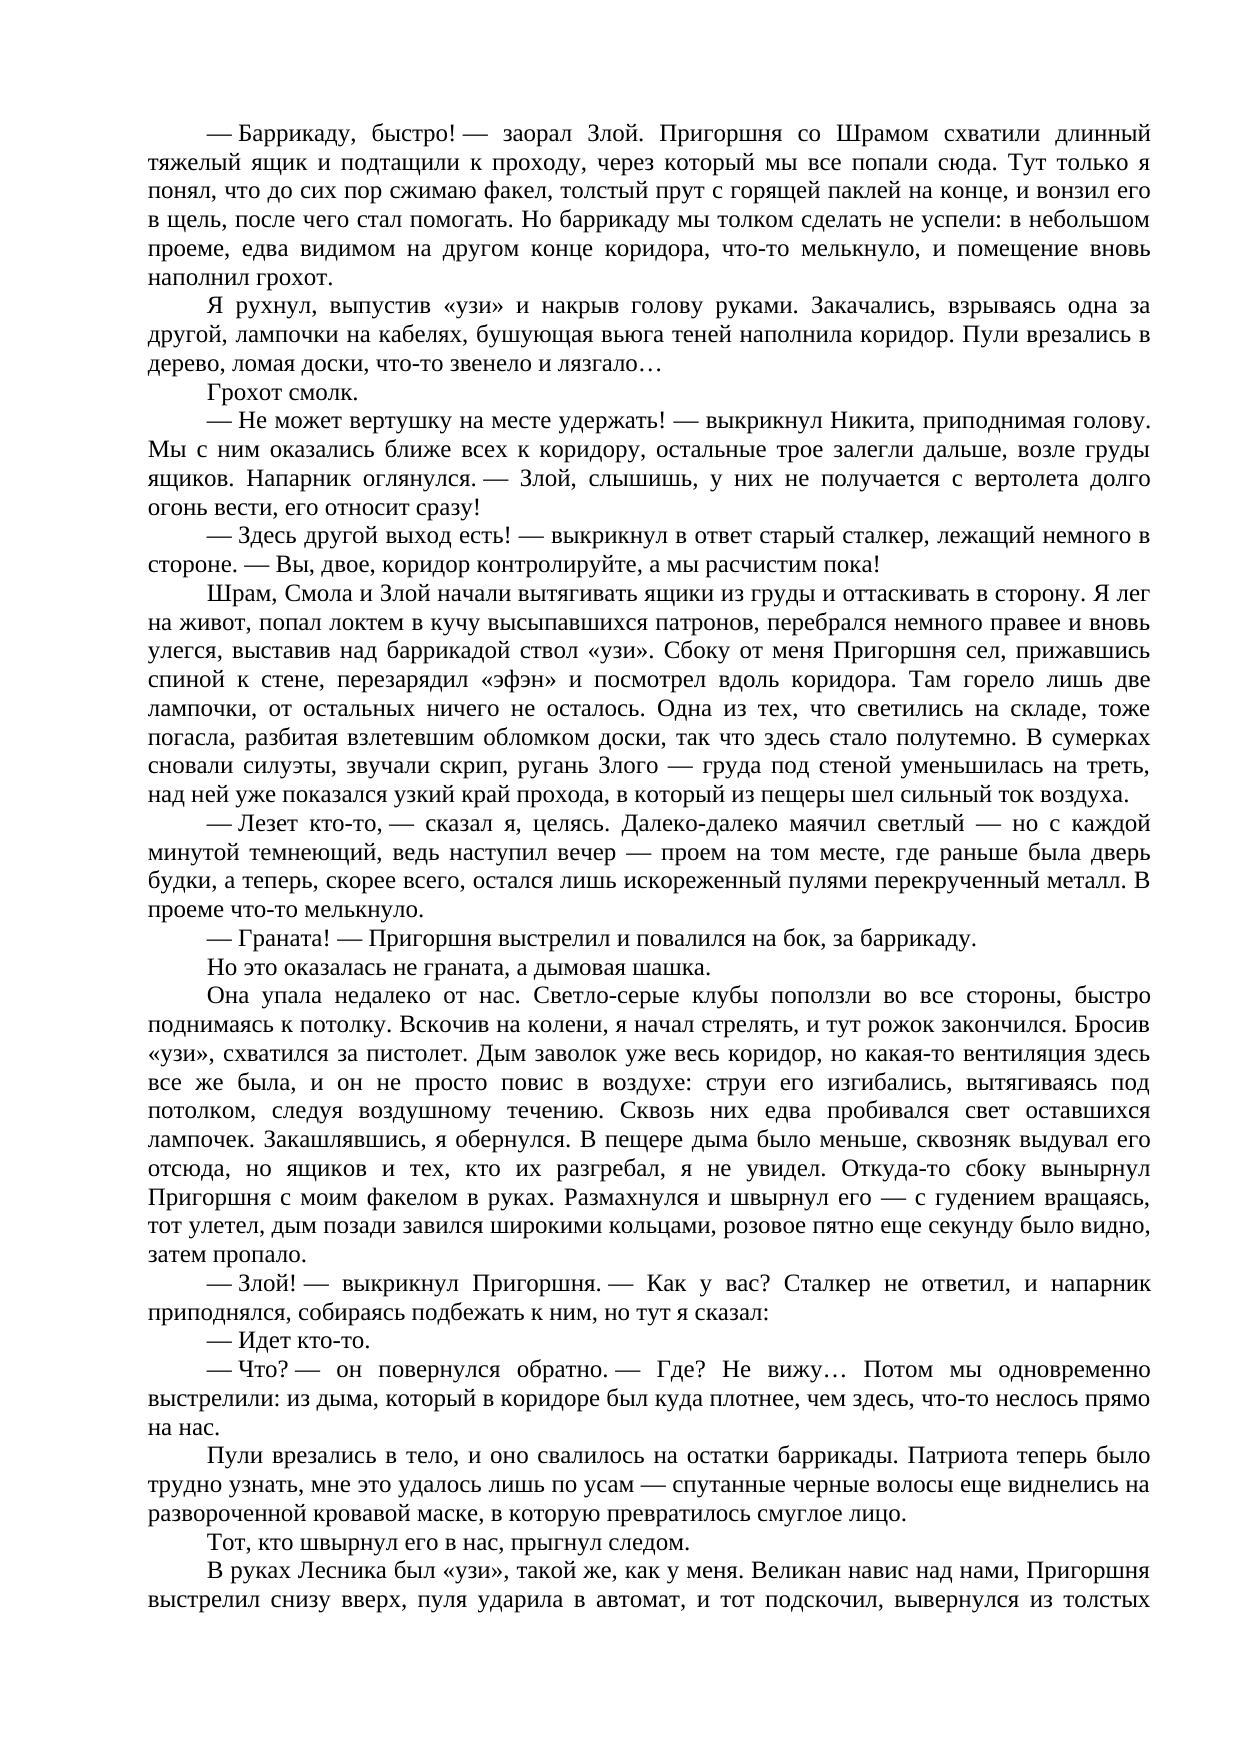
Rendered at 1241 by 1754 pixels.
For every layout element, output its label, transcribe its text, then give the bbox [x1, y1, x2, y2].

text — Идет кто-то. [148, 1326, 1152, 1354]
text — Что? — он повернулся обратно. — Где? Не вижу… Потом мы одновременно выстрелили: из дыма, который в коридоре был куда плотнее, чем здесь, что-то неслось прямо на нас. [148, 1354, 1152, 1441]
text Но это оказалась не граната, а дымовая шашка. [148, 952, 1152, 981]
text Грохот смолк. [148, 377, 1152, 406]
text Тот, кто швырнул его в нас, прыгнул следом. [148, 1527, 1152, 1556]
text — Баррикаду, быстро! — заорал Злой. Пригоршня со Шрамом схватили длинный тяжелый ящик и подтащили к проходу, через который мы все попали сюда. Тут только я понял, что до сих пор сжимаю факел, толстый прут с горящей паклей на конце, и вонзил его в щель, после чего стал помогать. Но баррикаду мы толком сделать не успели: в небольшом проеме, едва видимом на другом конце коридора, что-то мелькнуло, и помещение вновь наполнил грохот. [148, 118, 1152, 291]
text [148, 1556, 1152, 1613]
text — Граната! — Пригоршня выстрелил и повалился на бок, за баррикаду. [148, 923, 1152, 952]
text — Не может вертушку на месте удержать! — выкрикнул Никита, приподнимая голову. Мы с ним оказались ближе всех к коридору, остальные трое залегли дальше, возле груды ящиков. Напарник оглянулся. — Злой, слышишь, у них не получается с вертолета долго огонь вести, его относит сразу! [148, 406, 1152, 521]
text Пули врезались в тело, и оно свалилось на остатки баррикады. Патриота теперь было трудно узнать, мне это удалось лишь по усам — спутанные черные волосы еще виднелись на развороченной кровавой маске, в которую превратилось смуглое лицо. [148, 1441, 1152, 1527]
text Она упала недалеко от нас. Светло-серые клубы поползли во все стороны, быстро поднимаясь к потолку. Вскочив на колени, я начал стрелять, и тут рожок закончился. Бросив «узи», схватился за пистолет. Дым заволок уже весь коридор, но какая-то вентиляция здесь все же была, и он не просто повис в воздухе: струи его изгибались, вытягиваясь под потолком, следуя воздушному течению. Сквозь них едва пробивался свет оставшихся лампочек. Закашлявшись, я обернулся. В пещере дыма было меньше, сквозняк выдувал его отсюда, но ящиков и тех, кто их разгребал, я не увидел. Откуда-то сбоку вынырнул Пригоршня с моим факелом в руках. Размахнулся и швырнул его — с гудением вращаясь, тот улетел, дым позади завился широкими кольцами, розовое пятно еще секунду было видно, затем пропало. [148, 981, 1152, 1268]
text Шрам, Смола и Злой начали вытягивать ящики из груды и оттаскивать в сторону. Я лег на живот, попал локтем в кучу высыпавшихся патронов, перебрался немного правее и вновь улегся, выставив над баррикадой ствол «узи». Сбоку от меня Пригоршня сел, прижавшись спиной к стене, перезарядил «эфэн» и посмотрел вдоль коридора. Там горело лишь две лампочки, от остальных ничего не осталось. Одна из тех, что светились на складе, тоже погасла, разбитая взлетевшим обломком доски, так что здесь стало полутемно. В сумерках сновали силуэты, звучали скрип, ругань Злого — груда под стеной уменьшилась на треть, над ней уже показался узкий край прохода, в который из пещеры шел сильный ток воздуха. [148, 578, 1152, 808]
text Я рухнул, выпустив «узи» и накрыв голову руками. Закачались, взрываясь одна за другой, лампочки на кабелях, бушующая вьюга теней наполнила коридор. Пули врезались в дерево, ломая доски, что-то звенело и лязгало… [148, 291, 1152, 377]
text — Здесь другой выход есть! — выкрикнул в ответ старый сталкер, лежащий немного в стороне. — Вы, двое, коридор контролируйте, а мы расчистим пока! [148, 521, 1152, 578]
text — Лезет кто-то, — сказал я, целясь. Далеко-далеко маячил светлый — но с каждой минутой темнеющий, ведь наступил вечер — проем на том месте, где раньше была дверь будки, а теперь, скорее всего, остался лишь искореженный пулями перекрученный металл. В проеме что-то мелькнуло. [148, 808, 1152, 923]
text — Злой! — выкрикнул Пригоршня. — Как у вас? Сталкер не ответил, и напарник приподнялся, собираясь подбежать к ним, но тут я сказал: [148, 1268, 1152, 1326]
